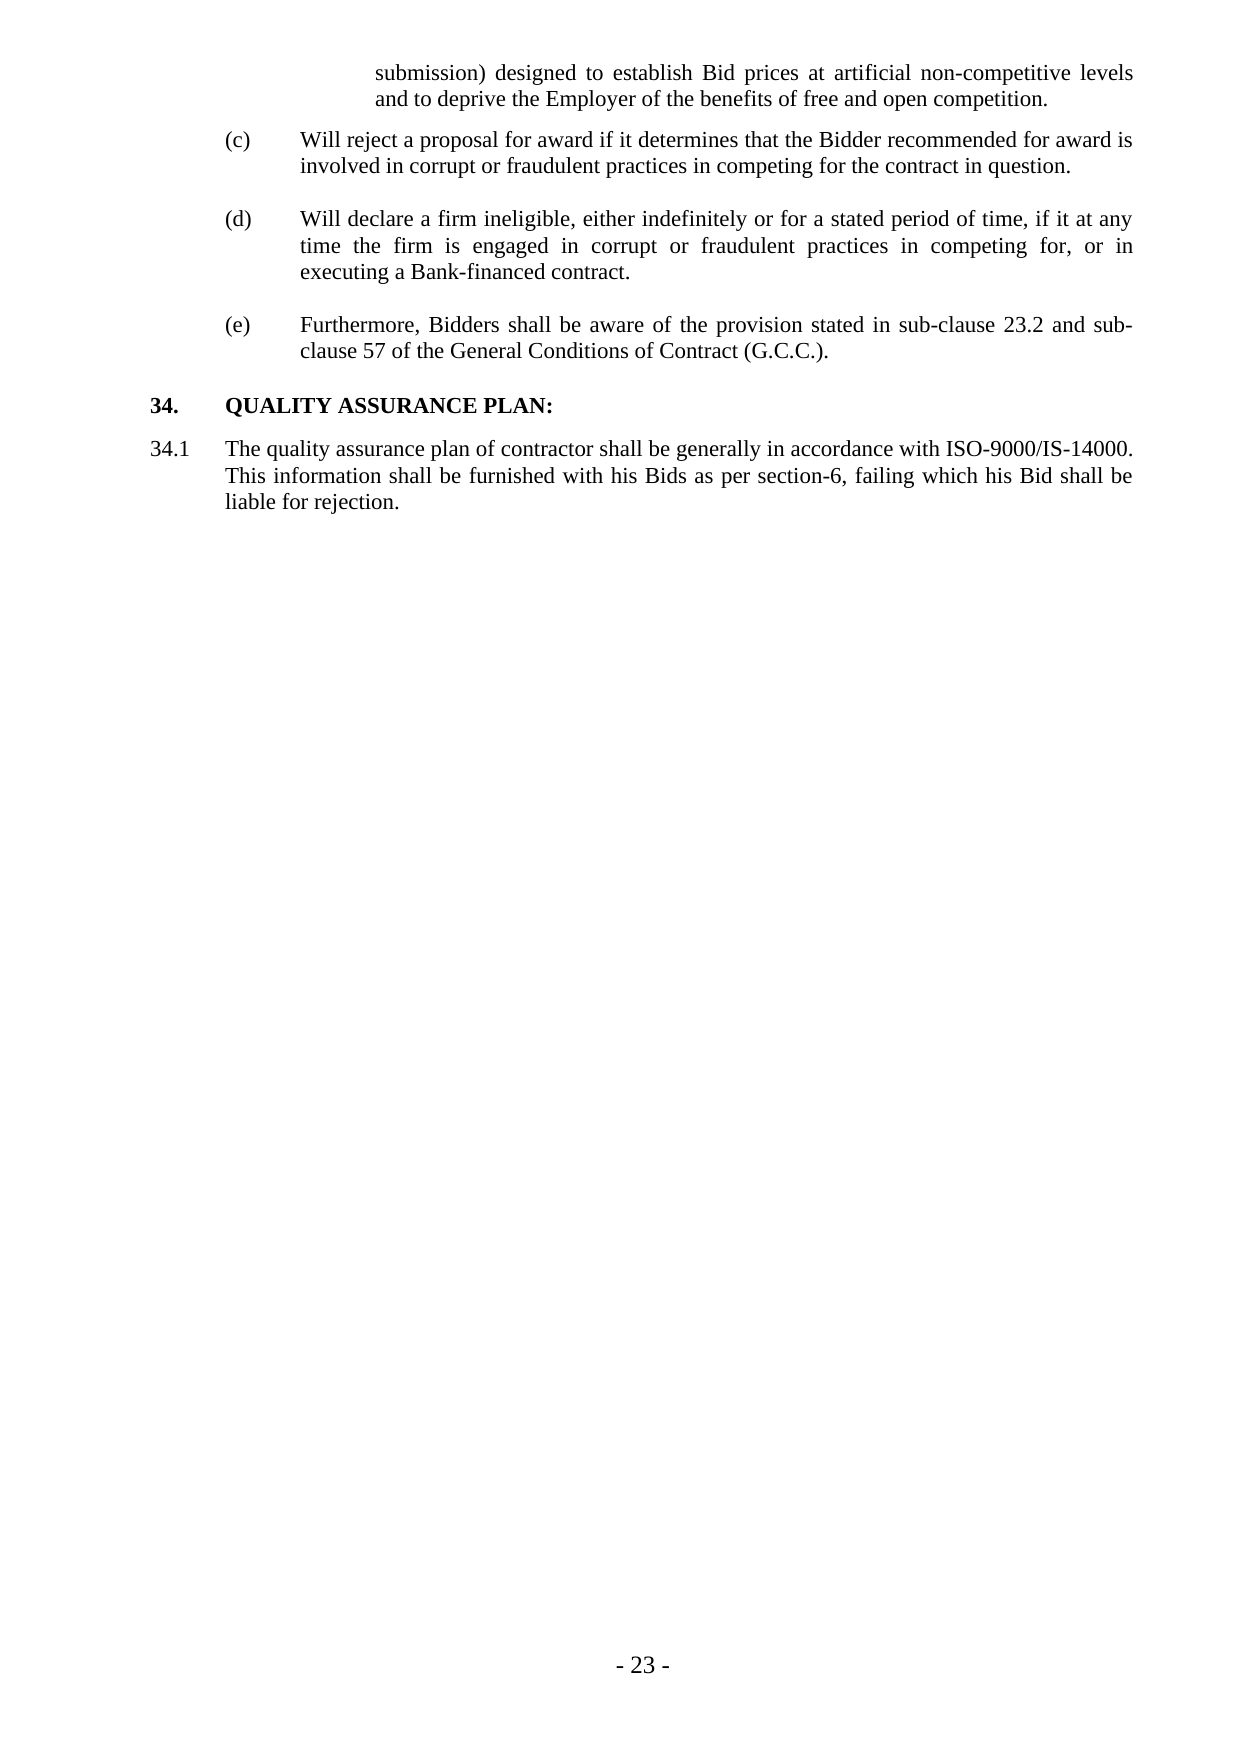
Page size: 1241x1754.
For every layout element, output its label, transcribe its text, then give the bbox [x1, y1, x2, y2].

text 34. QUALITY ASSURANCE PLAN: [150, 392, 1135, 418]
list Will declare a firm ineligible, either indefinitely or for a stated period of time, if it at any time the firm is engaged in corrupt or fraudulent practices in competing for, or in executing a Bank-financed contract. [225, 205, 1135, 284]
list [356, 59, 1135, 112]
text 34.1 The quality assurance plan of contractor shall be generally in accordance with ISO-9000/IS-14000. This information shall be furnished with his Bids as per section-6, failing which his Bid shall be liable for rejection. [150, 435, 1135, 514]
text (e) Furthermore, Bidders shall be aware of the provision stated in sub-clause 23.2 and sub-clause 57 of the General Conditions of Contract (G.C.C.). [225, 311, 1135, 363]
list Will reject a proposal for award if it determines that the Bidder recommended for award is involved in corrupt or fraudulent practices in competing for the contract in question. [225, 126, 1135, 179]
